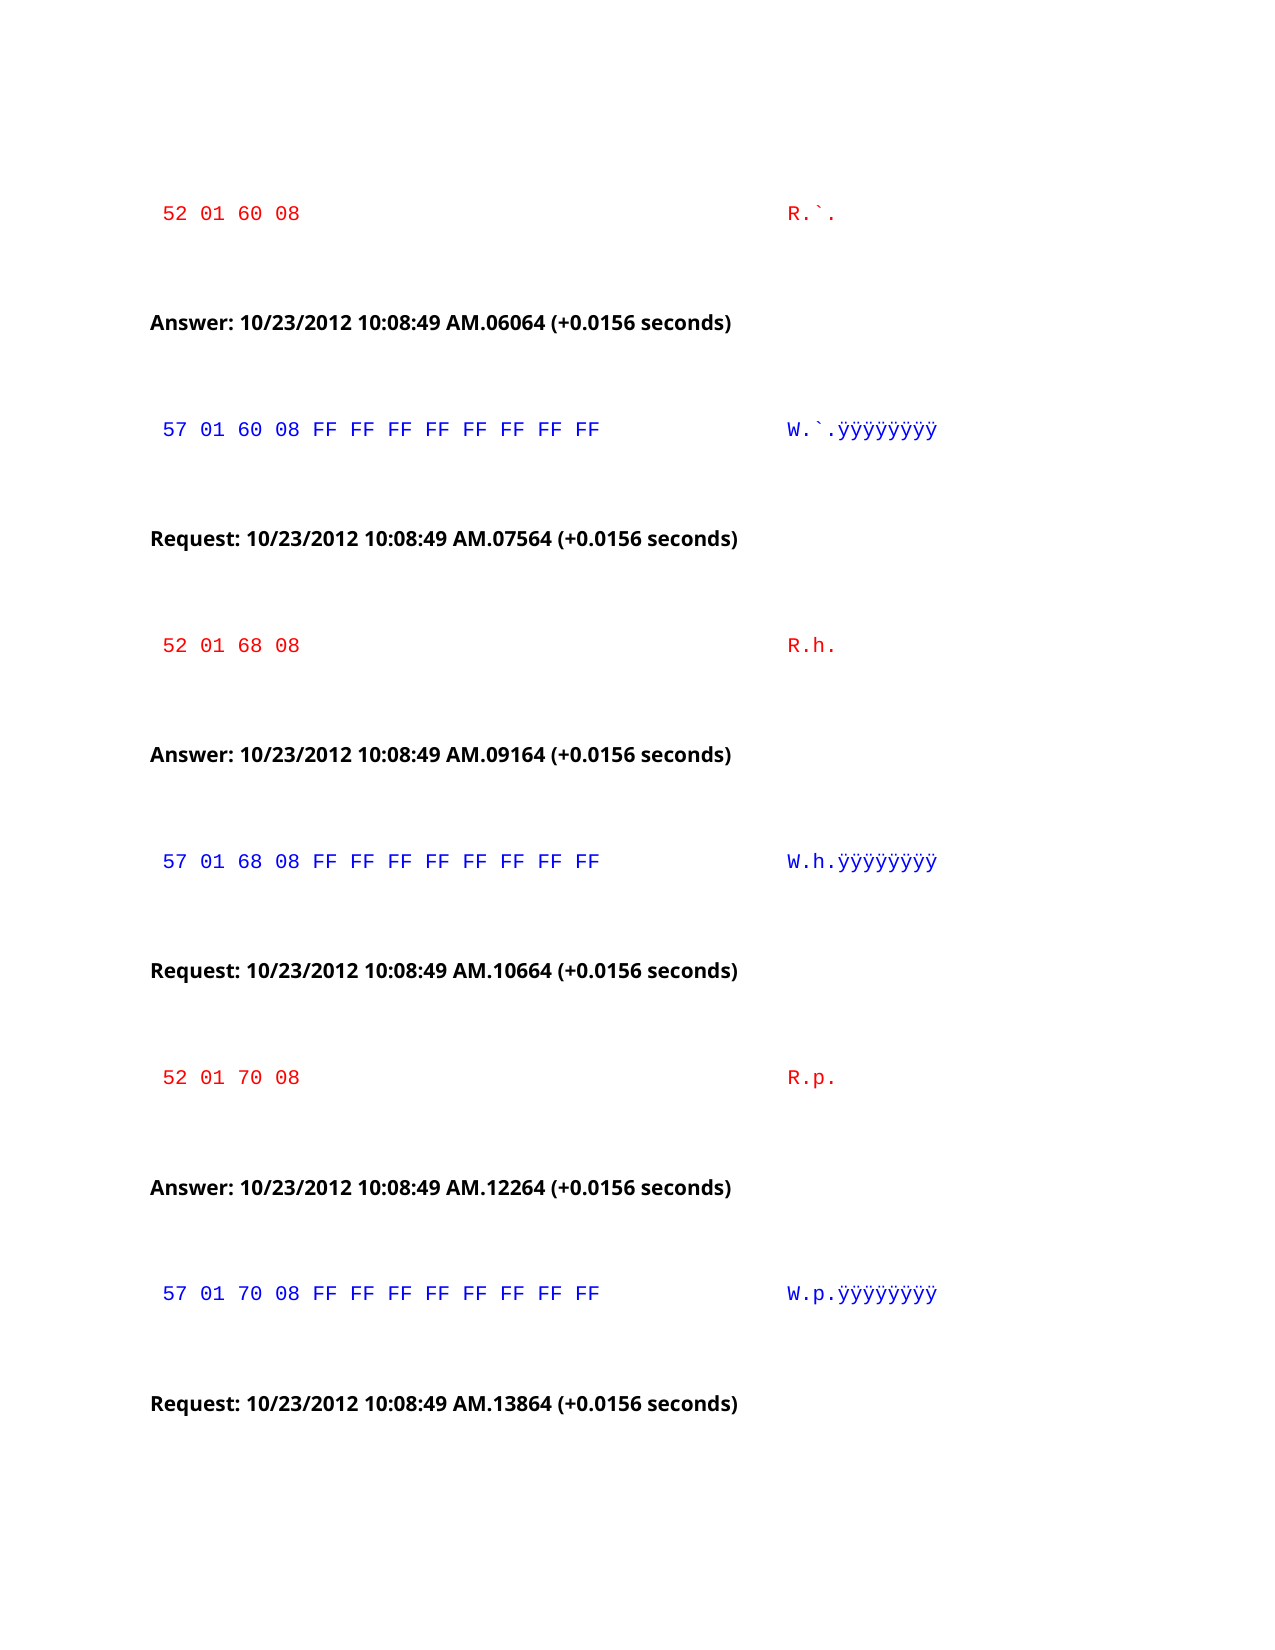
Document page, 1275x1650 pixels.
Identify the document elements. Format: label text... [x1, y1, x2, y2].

text 57 01 60 08 FF FF FF FF FF FF FF FF W.`.ÿÿÿÿÿÿÿÿ [150, 419, 1125, 442]
text Request: 10/23/2012 10:08:49 AM.13864 (+0.0156 seconds) [150, 1389, 1125, 1417]
text 57 01 70 08 FF FF FF FF FF FF FF FF W.p.ÿÿÿÿÿÿÿÿ [150, 1283, 1125, 1307]
text Answer: 10/23/2012 10:08:49 AM.09164 (+0.0156 seconds) [150, 741, 1125, 769]
text 57 01 68 08 FF FF FF FF FF FF FF FF W.h.ÿÿÿÿÿÿÿÿ [150, 851, 1125, 874]
text 52 01 68 08 R.h. [150, 635, 1125, 658]
text Answer: 10/23/2012 10:08:49 AM.12264 (+0.0156 seconds) [150, 1173, 1125, 1201]
text 52 01 60 08 R.`. [150, 203, 1125, 226]
text Request: 10/23/2012 10:08:49 AM.10664 (+0.0156 seconds) [150, 957, 1125, 985]
text Answer: 10/23/2012 10:08:49 AM.06064 (+0.0156 seconds) [150, 308, 1125, 337]
text Request: 10/23/2012 10:08:49 AM.07564 (+0.0156 seconds) [150, 524, 1125, 553]
text 52 01 70 08 R.p. [150, 1067, 1125, 1091]
